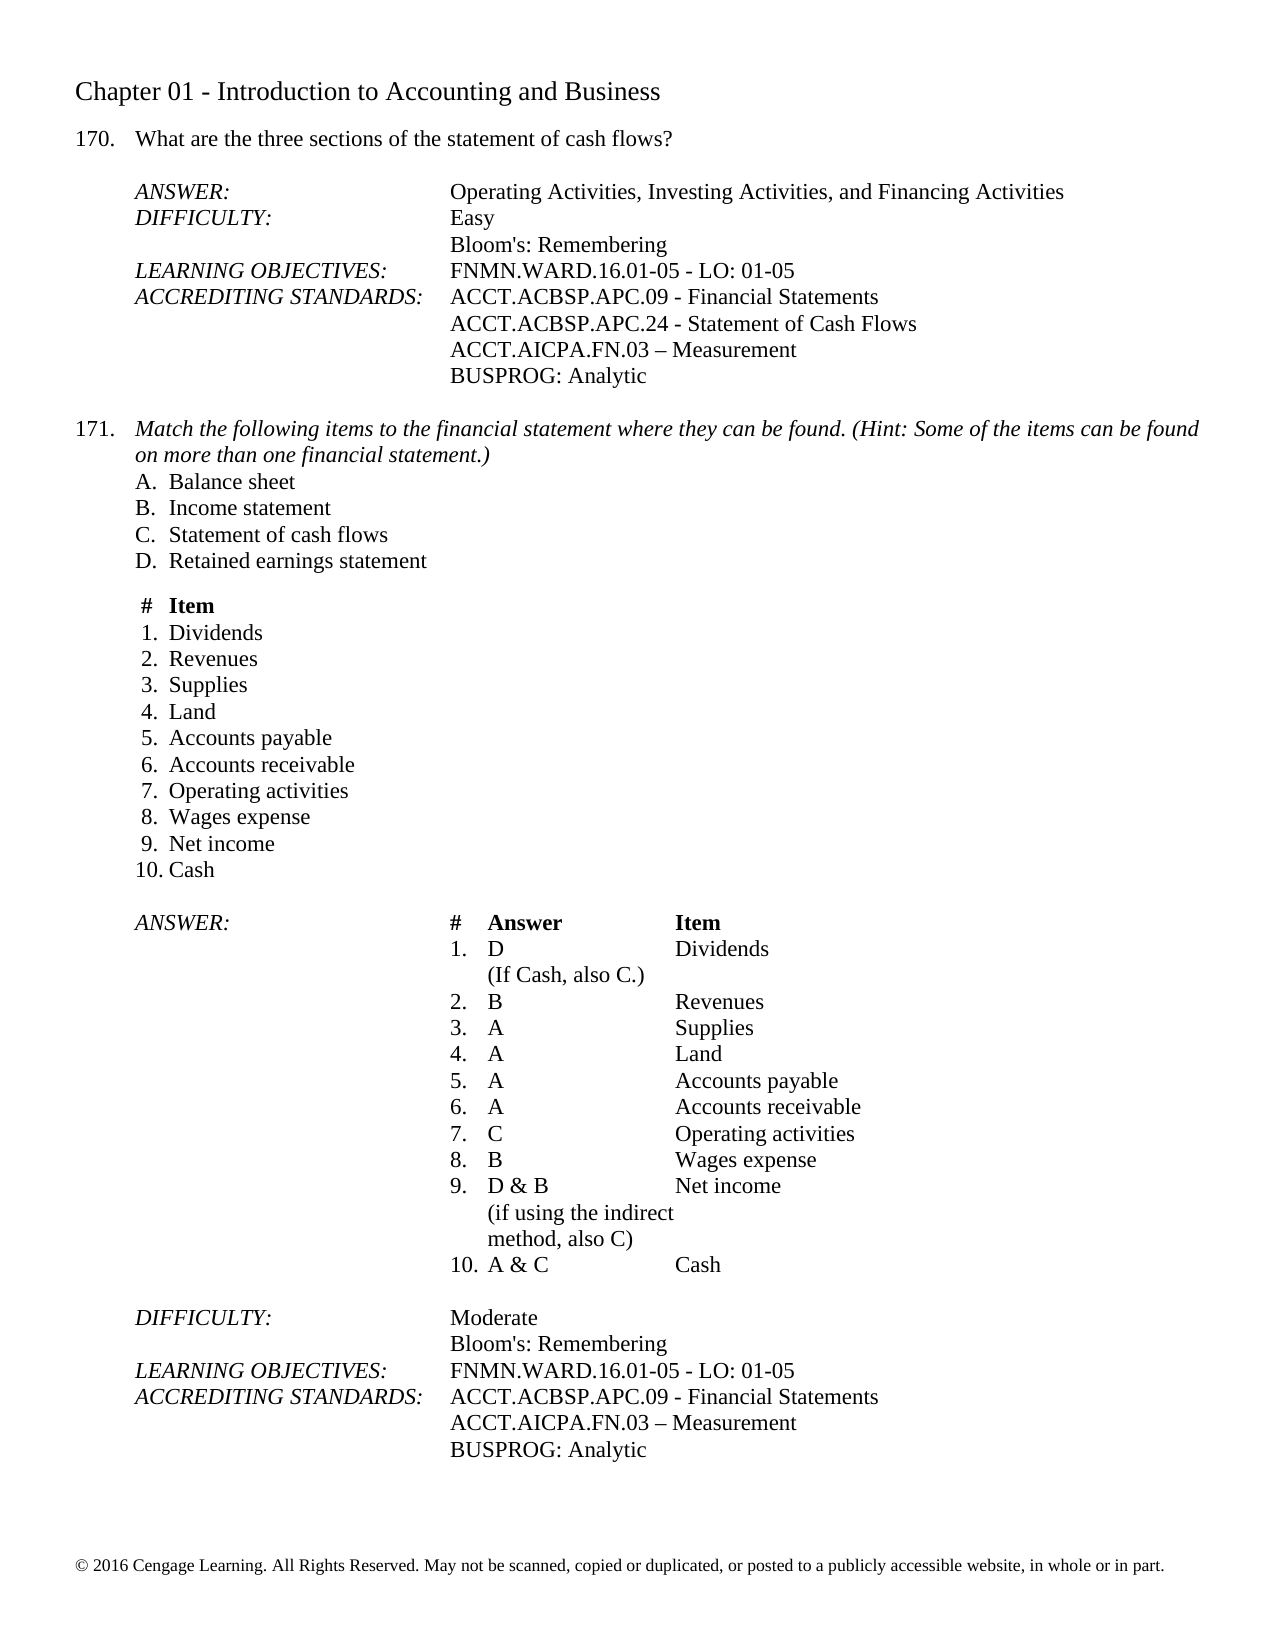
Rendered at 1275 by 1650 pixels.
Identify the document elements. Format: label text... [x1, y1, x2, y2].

text 9. Net income [135, 830, 1200, 856]
text 5. A Accounts payable [135, 1067, 1200, 1093]
text 5. Accounts payable [135, 724, 1200, 751]
text 7. C Operating activities [135, 1119, 1200, 1146]
text 4. A Land [135, 1041, 1200, 1067]
text ANSWER: Operating Activities, Investing Activities, and Financing Activities [135, 178, 1200, 204]
text BUSPROG: Analytic [135, 362, 1200, 389]
text (if using the indirect [135, 1199, 1200, 1225]
text 8. Wages expense [135, 803, 1200, 830]
text Bloom's: Remembering [135, 1330, 1200, 1357]
text method, also C) [135, 1225, 1200, 1251]
text ACCREDITING STANDARDS: ACCT.ACBSP.APC.09 - Financial Statements [135, 283, 1200, 310]
text # Item [135, 592, 1200, 619]
text 1. Dividends [135, 619, 1200, 645]
text 6. A Accounts receivable [135, 1093, 1200, 1119]
text (If Cash, also C.) [135, 961, 1200, 988]
text 6. Accounts receivable [135, 751, 1200, 777]
text 10. A & C Cash [135, 1251, 1200, 1278]
text 3. A Supplies [135, 1014, 1200, 1041]
text 2. B Revenues [135, 988, 1200, 1014]
text 9. D & B Net income [135, 1172, 1200, 1199]
text ANSWER: # Answer Item [135, 909, 1200, 935]
text ACCT.AICPA.FN.03 – Measurement [135, 336, 1200, 362]
text 8. B Wages expense [135, 1146, 1200, 1172]
text 10. Cash [135, 856, 1200, 882]
text 7. Operating activities [135, 777, 1200, 803]
text BUSPROG: Analytic [135, 1436, 1200, 1462]
text Bloom's: Remembering [135, 231, 1200, 257]
text 2. Revenues [135, 645, 1200, 672]
text LEARNING OBJECTIVES: FNMN.WARD.16.01-05 - LO: 01-05 [135, 257, 1200, 283]
text LEARNING OBJECTIVES: FNMN.WARD.16.01-05 - LO: 01-05 [135, 1357, 1200, 1383]
text ACCT.AICPA.FN.03 – Measurement [135, 1409, 1200, 1436]
text DIFFICULTY: Moderate [135, 1304, 1200, 1330]
list What are the three sections of the statement of cash flows? [75, 125, 1200, 152]
text ACCREDITING STANDARDS: ACCT.ACBSP.APC.09 - Financial Statements [135, 1383, 1200, 1409]
text DIFFICULTY: Easy [135, 204, 1200, 231]
list Match the following items to the financial statement where they can be found. (Hint: Some of the items can be found on more than one financial statement.) A. Balance sheet B. Income statement C. Statement of cash flows D. Retained earnings statement [75, 415, 1200, 592]
text 4. Land [135, 698, 1200, 724]
text 1. D Dividends [135, 935, 1200, 961]
text ACCT.ACBSP.APC.24 - Statement of Cash Flows [135, 310, 1200, 336]
text 3. Supplies [135, 672, 1200, 698]
